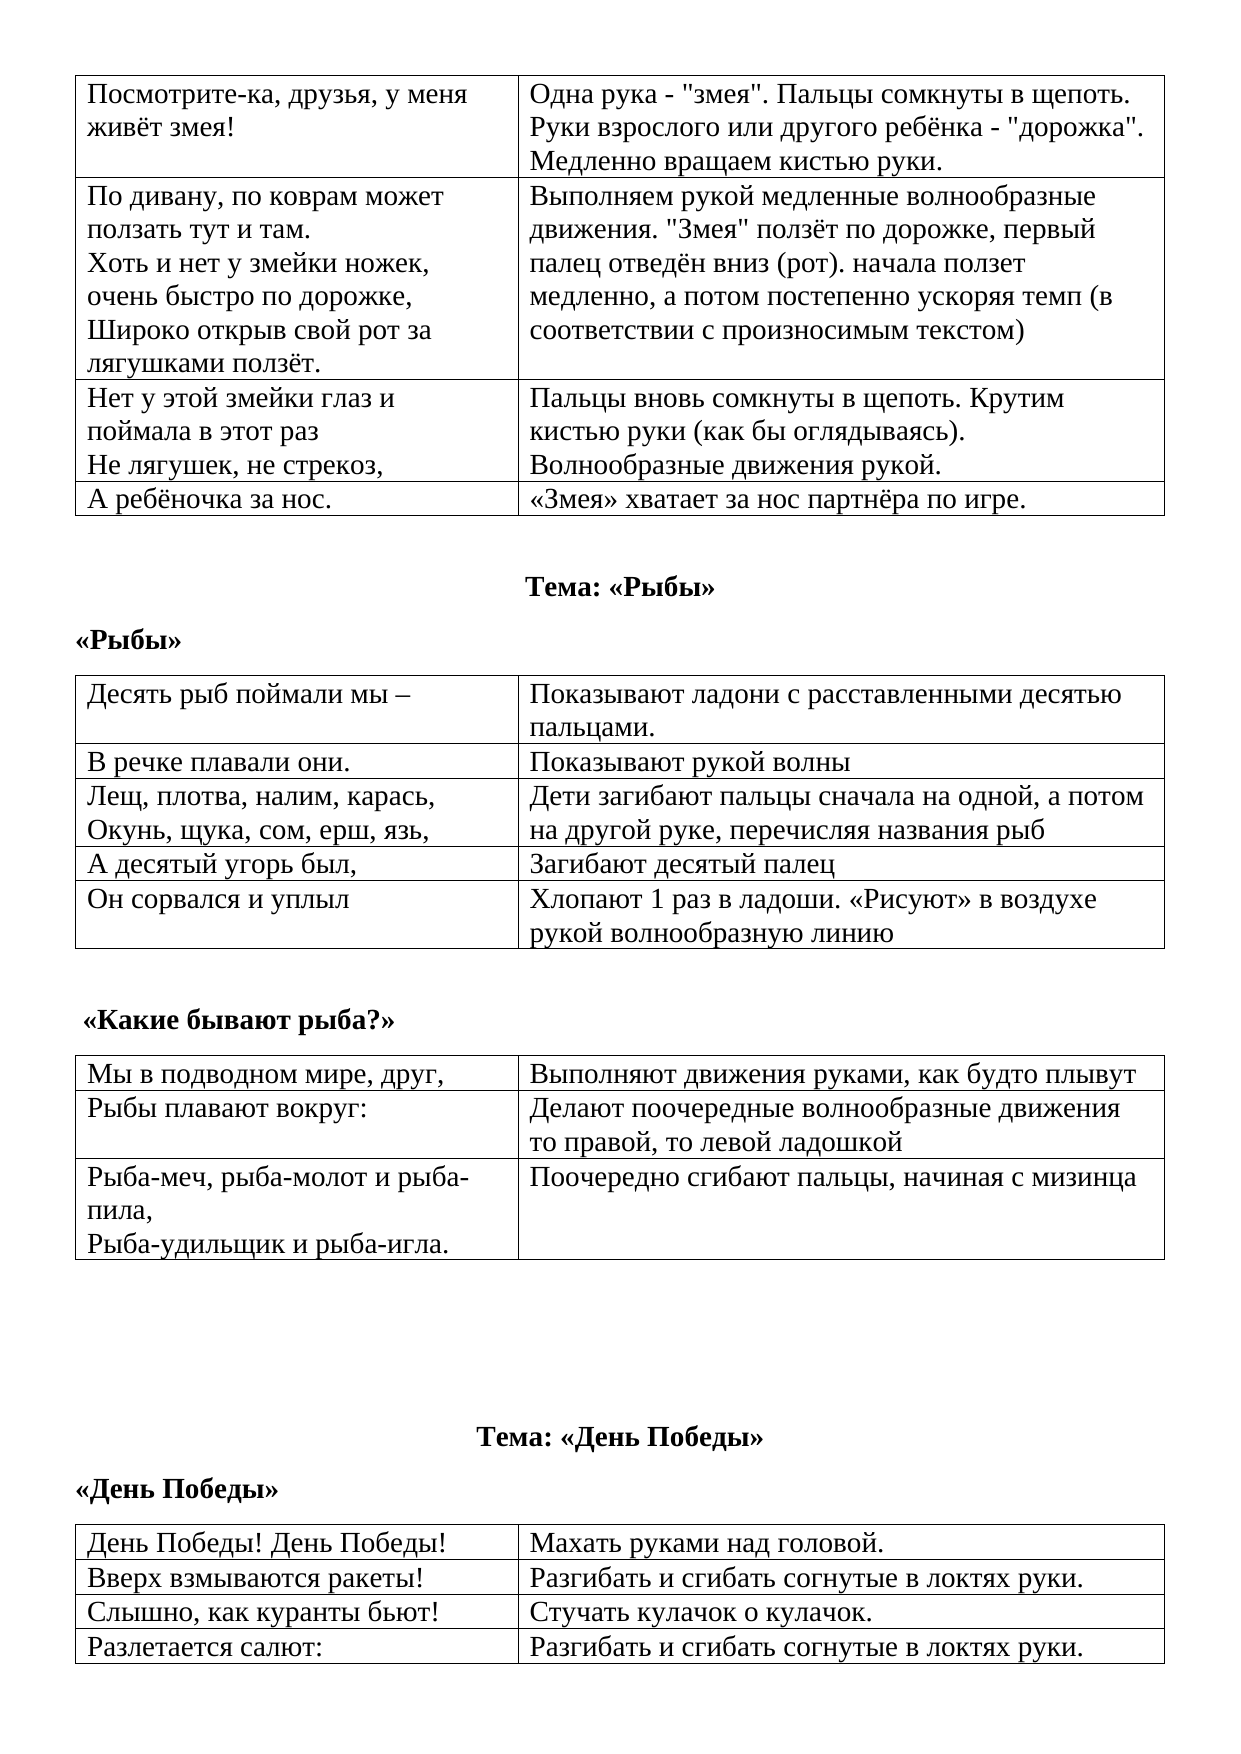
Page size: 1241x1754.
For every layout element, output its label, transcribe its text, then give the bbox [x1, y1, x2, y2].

table_cell Рыбы плавают вокруг: [76, 1091, 518, 1158]
text «Рыбы» [75, 622, 1165, 655]
text «Какие бывают рыба?» [75, 1002, 1165, 1036]
table_header Махать руками над головой. [519, 1525, 1164, 1559]
table_cell Нет у этой змейки глаз и поймала в этот раз Не лягушек, не стрекоз, [76, 380, 518, 481]
table_cell Делают поочередные волнообразные движения то правой, то левой ладошкой [519, 1091, 1164, 1158]
table_cell Выполняем рукой медленные волнообразные движения. "Змея" ползёт по дорожке, первый палец отведён вниз (рот). начала ползет медленно, а потом постепенно ускоряя темп (в соответствии с произносимым текстом) [519, 178, 1164, 379]
table_cell Разгибать и сгибать согнутые в локтях руки. [519, 1560, 1164, 1593]
table_cell А ребёночка за нос. [76, 482, 518, 515]
table_cell Пальцы вновь сомкнуты в щепоть. Крутим кистью руки (как бы оглядываясь). Волнообразные движения рукой. [519, 380, 1164, 481]
table_header Мы в подводном мире, друг, [76, 1056, 518, 1089]
table_cell Поочередно сгибают пальцы, начиная с мизинца [519, 1159, 1164, 1259]
table_cell Он сорвался и уплыл [76, 881, 518, 948]
text Тема: «День Победы» [75, 1419, 1165, 1452]
table_header Выполняют движения руками, как будто плывут [519, 1056, 1164, 1089]
table_header День Победы! День Победы! [76, 1525, 518, 1559]
table_cell По дивану, по коврам может ползать тут и там. Хоть и нет у змейки ножек, очень быстро по дорожке, Широко открыв свой рот за лягушками ползёт. [76, 178, 518, 379]
table_cell Разгибать и сгибать согнутые в локтях руки. [519, 1629, 1164, 1663]
table_cell А десятый угорь был, [76, 847, 518, 880]
table_cell Рыба-меч, рыба-молот и рыба-пила, Рыба-удильщик и рыба-игла. [76, 1159, 518, 1259]
table_cell Слышно, как куранты бьют! [76, 1595, 518, 1628]
table_header Показывают ладони с расставленными десятью пальцами. [519, 676, 1164, 743]
table_cell Стучать кулачок о кулачок. [519, 1595, 1164, 1628]
table_cell Дети загибают пальцы сначала на одной, а потом на другой руке, перечисляя названия рыб [519, 779, 1164, 846]
table_cell В речке плавали они. [76, 744, 518, 777]
table_header Одна рука - "змея". Пальцы сомкнуты в щепоть. Руки взрослого или другого ребёнка - "дорожка". Медленно вращаем кистью руки. [519, 76, 1164, 177]
table_cell Вверх взмываются ракеты! [76, 1560, 518, 1593]
text Тема: «Рыбы» [75, 569, 1165, 603]
table_header Посмотрите-ка, друзья, у меня живёт змея! [76, 76, 518, 177]
text «День Победы» [75, 1472, 1165, 1505]
table_cell Хлопают 1 раз в ладоши. «Рисуют» в воздухе рукой волнообразную линию [519, 881, 1164, 948]
table_cell Загибают десятый палец [519, 847, 1164, 880]
table_cell Лещ, плотва, налим, карась, Окунь, щука, сом, ерш, язь, [76, 779, 518, 846]
table_cell Разлетается салют: [76, 1629, 518, 1663]
table_header Десять рыб поймали мы – [76, 676, 518, 743]
table_cell «Змея» хватает за нос партнёра по игре. [519, 482, 1164, 515]
table_cell Показывают рукой волны [519, 744, 1164, 777]
